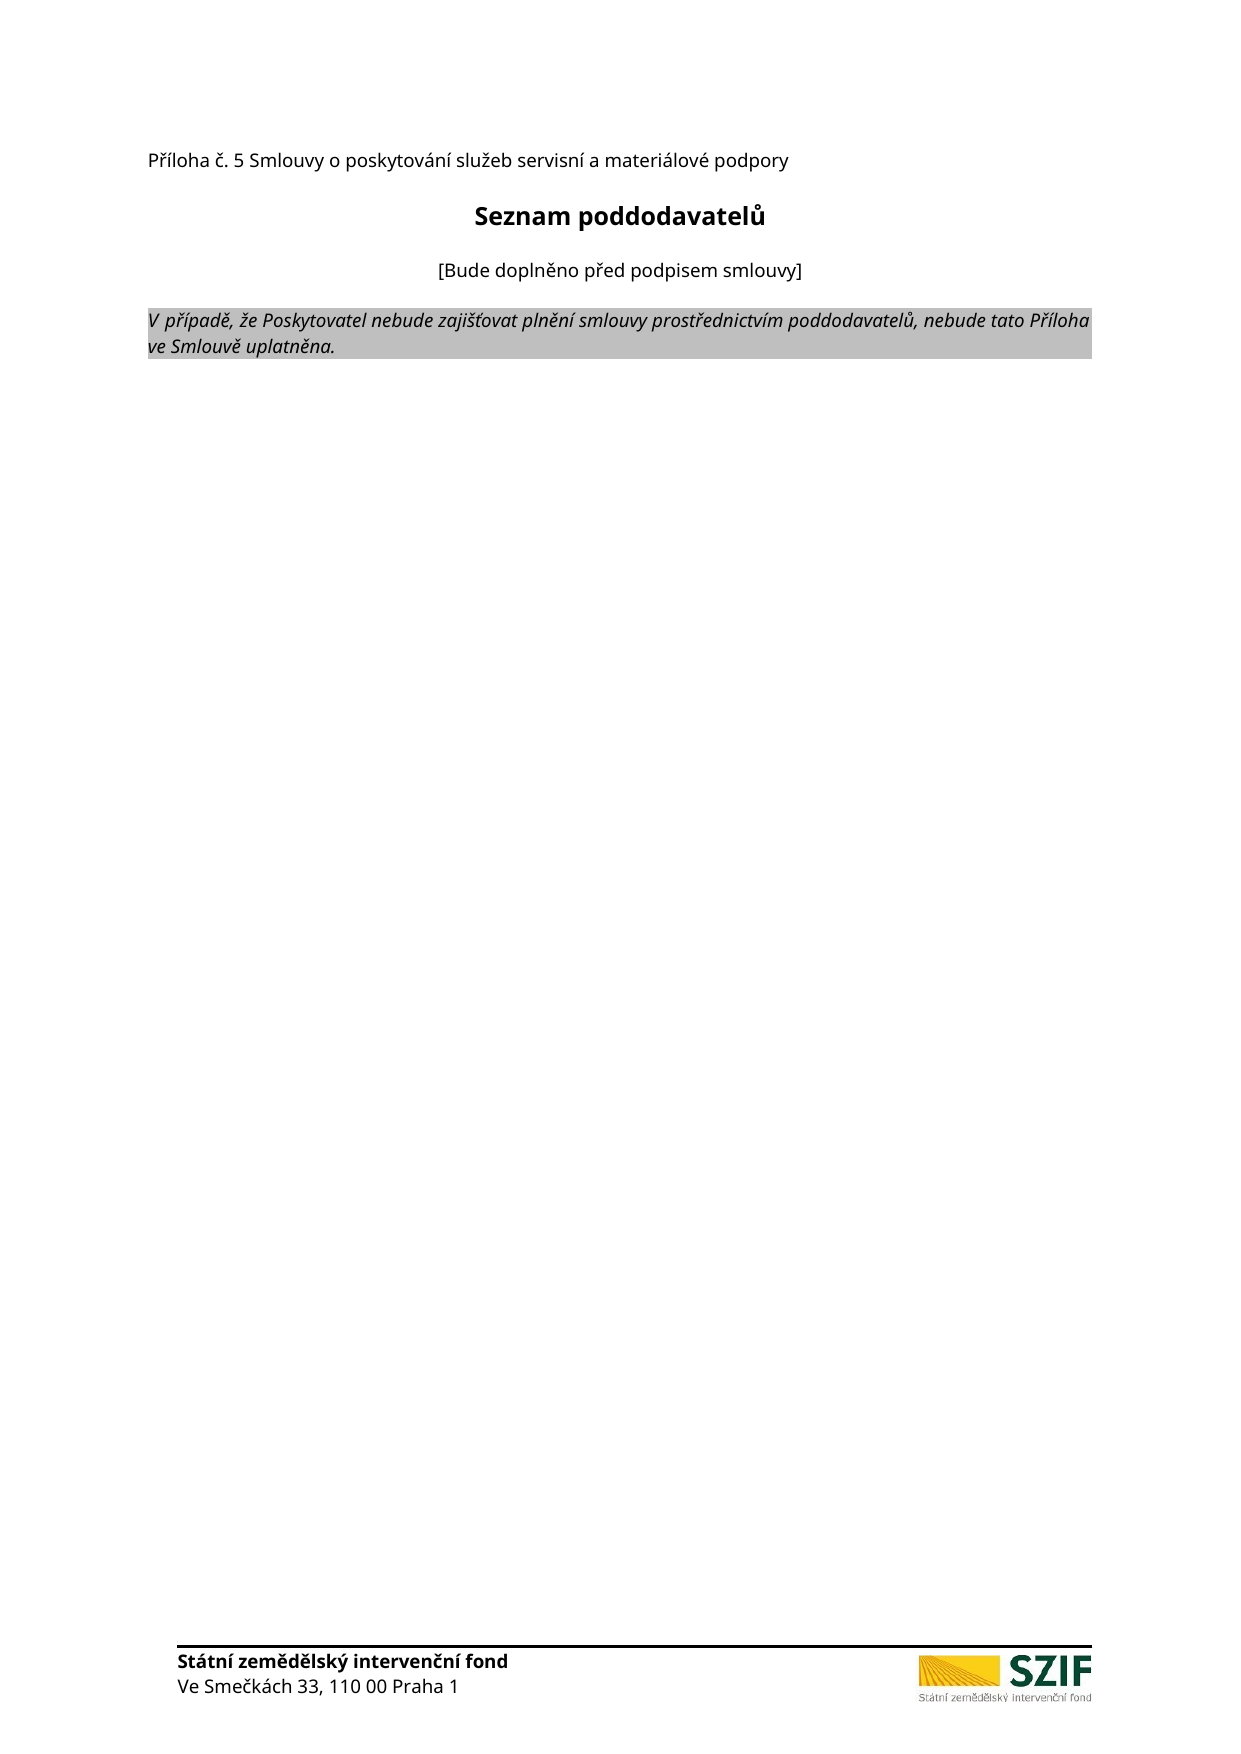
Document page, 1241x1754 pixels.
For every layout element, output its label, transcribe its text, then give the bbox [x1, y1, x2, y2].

text Příloha č. 5 Smlouvy o poskytování služeb servisní a materiálové podpory [148, 148, 1092, 173]
text V případě, že Poskytovatel nebude zajišťovat plnění smlouvy prostřednictvím poddodavatelů, nebude tato Příloha ve Smlouvě uplatněna. [148, 308, 1092, 359]
text Seznam poddodavatelů [148, 198, 1092, 232]
picture [915, 1655, 1093, 1702]
text [Bude doplněno před podpisem smlouvy] [148, 257, 1092, 283]
